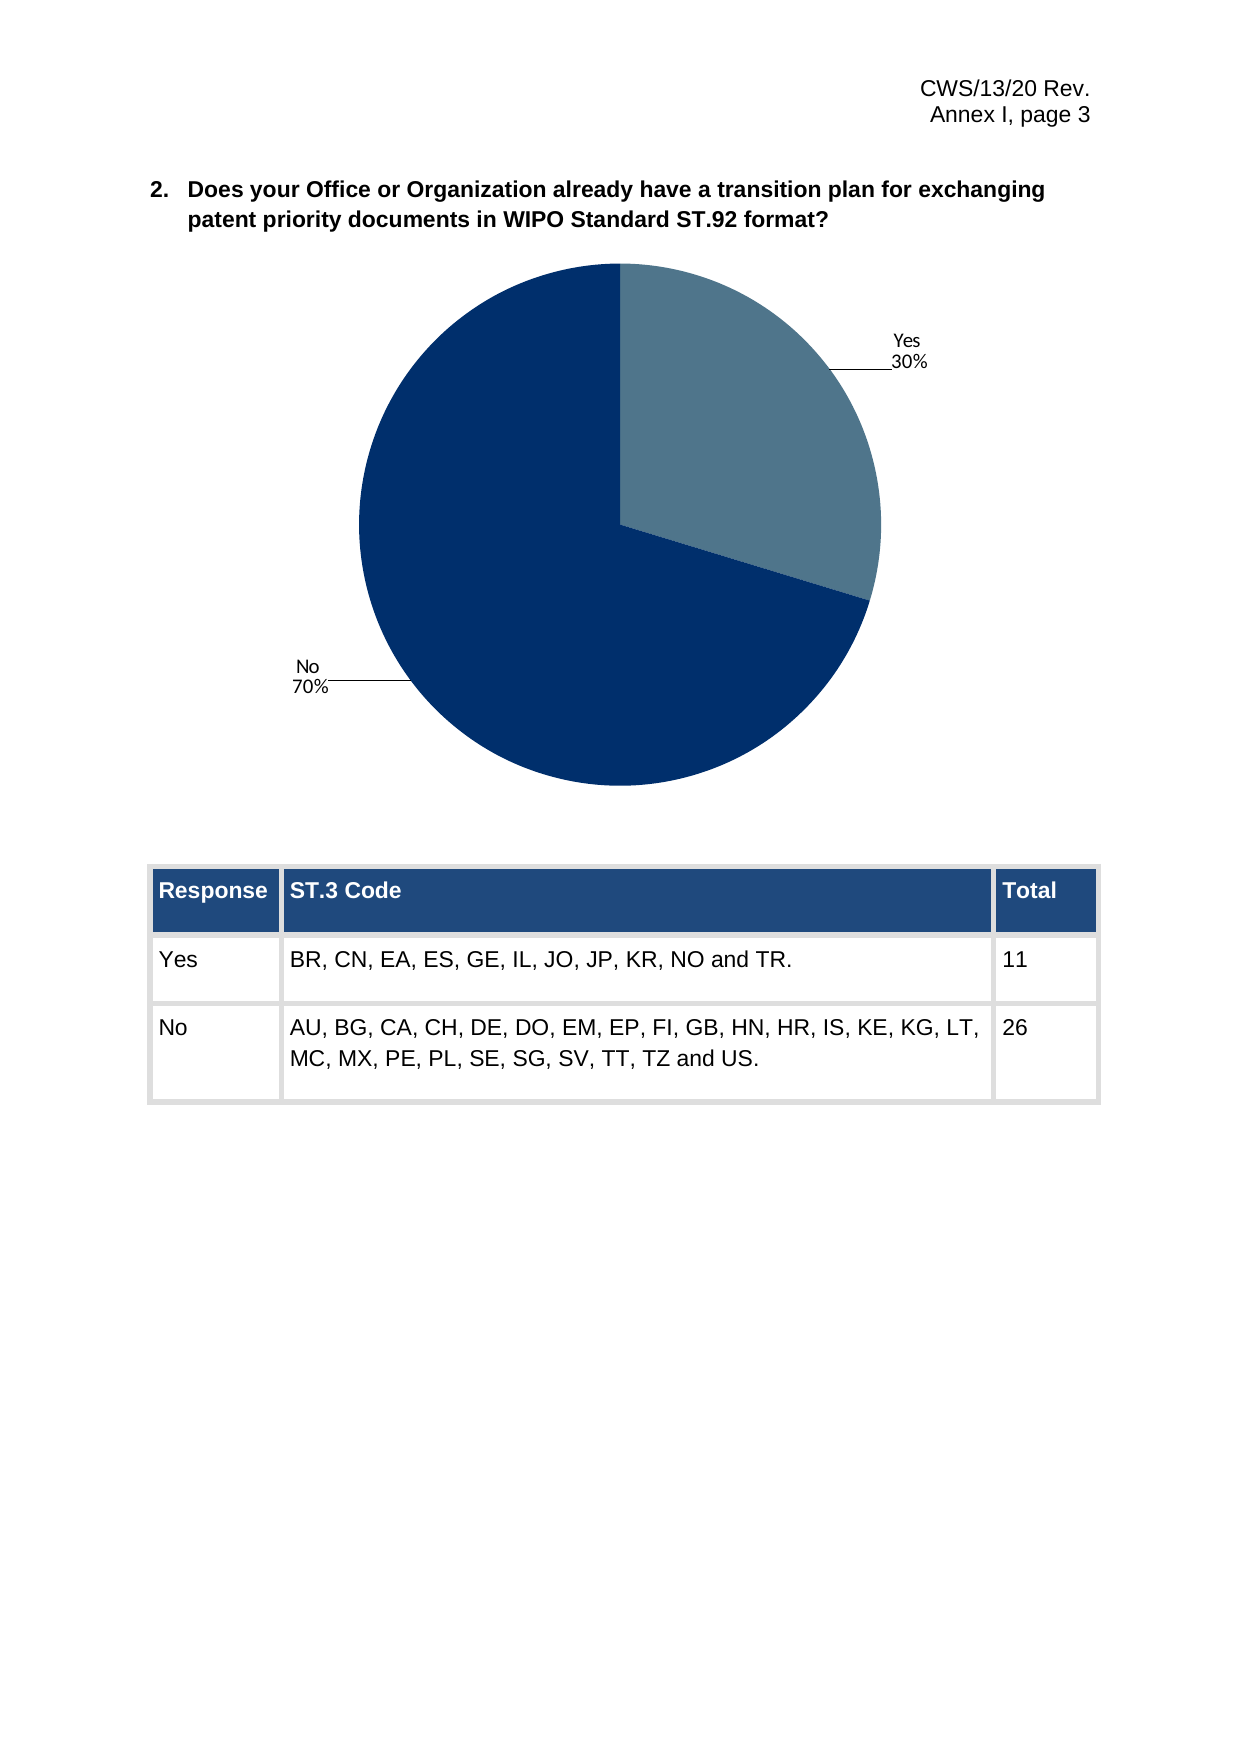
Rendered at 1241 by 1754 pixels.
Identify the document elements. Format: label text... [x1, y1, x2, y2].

subtitle Does your Office or Organization already have a transition plan for exchanging patent priority documents in WIPO Standard ST.92 format? [150, 176, 1090, 232]
table_cell No [153, 1006, 279, 1099]
table_cell Yes [153, 938, 279, 1001]
table_cell BR, CN, EA, ES, GE, IL, JO, JP, KR, NO and TR. [284, 938, 991, 1001]
table_header Total [996, 869, 1096, 932]
table_cell 11 [996, 938, 1096, 1001]
table_header ST.3 Code [284, 869, 991, 932]
table_cell AU, BG, CA, CH, DE, DO, EM, EP, FI, GB, HN, HR, IS, KE, KG, LT, MC, MX, PE, PL, SE, SG, SV, TT, TZ and US. [284, 1006, 991, 1099]
table_header Response [153, 869, 279, 932]
table_cell 26 [996, 1006, 1096, 1099]
